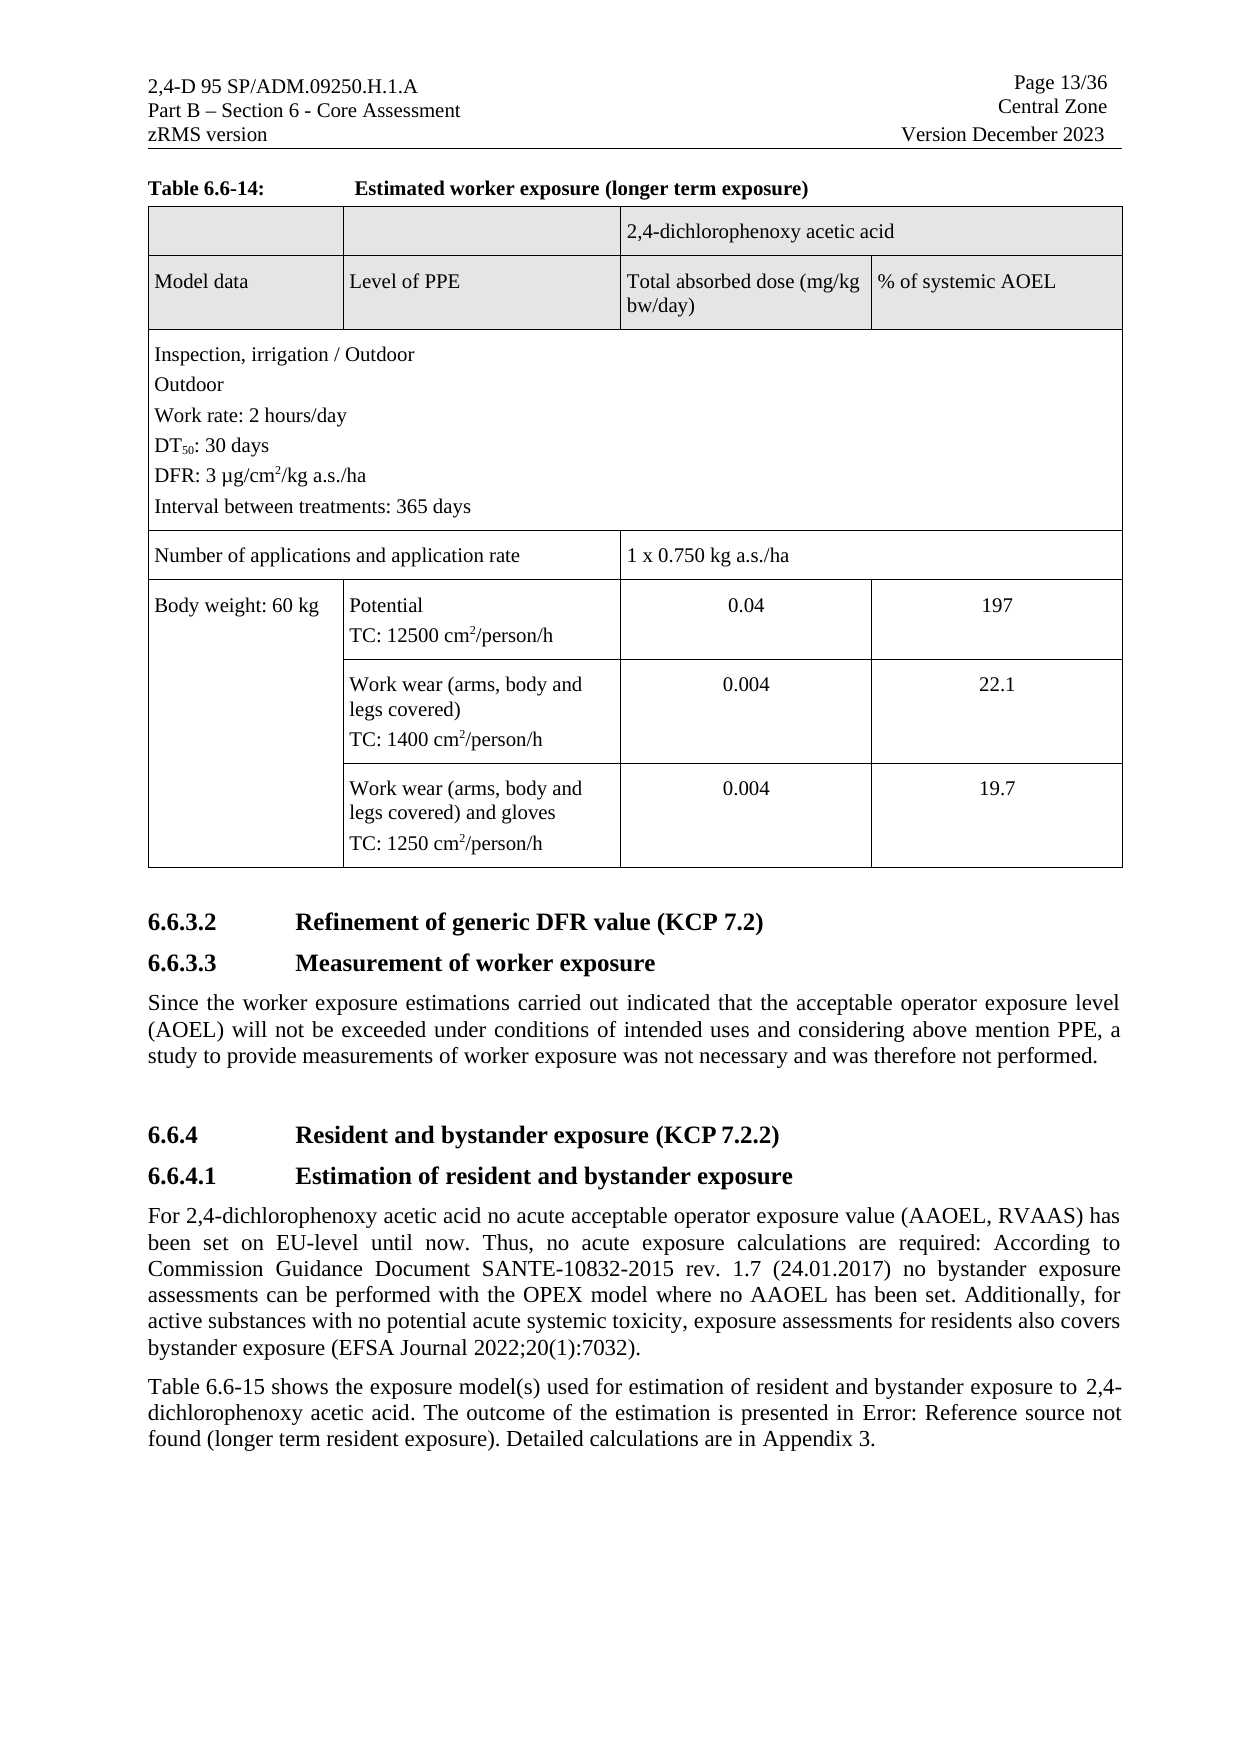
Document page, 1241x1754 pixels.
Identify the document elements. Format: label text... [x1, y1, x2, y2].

table_cell 19.7 [872, 764, 1122, 867]
table_cell 0.004 [621, 764, 871, 867]
table_cell Level of PPE [344, 256, 620, 329]
table_cell Inspection, irrigation / Outdoor Outdoor Work rate: 2 hours/day DT50: 30 days DFR: 3 µg/cm2/kg a.s./ha Interval between treatments: 365 days [149, 330, 1122, 530]
text Since the worker exposure estimations carried out indicated that the acceptable operator exposure level (AOEL) will not be exceeded under conditions of intended uses and considering above mention PPE, a study to provide measurements of worker exposure was not necessary and was therefore not performed. [148, 989, 1122, 1068]
subtitle Resident and bystander exposure (KCP 7.2.2) [148, 1120, 1122, 1148]
table_header [149, 207, 343, 255]
table_cell Model data [149, 256, 343, 329]
subtitle Refinement of generic DFR value (KCP 7.2) [148, 907, 1122, 936]
table_cell Potential TC: 12500 cm2/person/h [344, 580, 620, 659]
table_cell % of systemic AOEL [872, 256, 1122, 329]
table_cell Total absorbed dose (mg/kg bw/day) [621, 256, 871, 329]
table_header 2,4-dichlorophenoxy acetic acid [621, 207, 1122, 255]
table_cell 197 [872, 580, 1122, 659]
table_cell 1 x 0.750 kg a.s./ha [621, 531, 1122, 579]
text For 2,4-dichlorophenoxy acetic acid no acute acceptable operator exposure value (AAOEL, RVAAS) has been set on EU-level until now. Thus, no acute exposure calculations are required: According to Commission Guidance Document SANTE-10832-2015 rev. 1.7 (24.01.2017) no bystander exposure assessments can be performed with the OPEX model where no AAOEL has been set. Additionally, for active substances with no potential acute systemic toxicity, exposure assessments for residents also covers bystander exposure (EFSA Journal 2022;20(1):7032). [148, 1202, 1122, 1360]
table_header [344, 207, 620, 255]
table_cell 22.1 [872, 660, 1122, 763]
table_cell 0.04 [621, 580, 871, 659]
table_cell Work wear (arms, body and legs covered) and gloves TC: 1250 cm2/person/h [344, 764, 620, 867]
table_cell Work wear (arms, body and legs covered) TC: 1400 cm2/person/h [344, 660, 620, 763]
table_cell Number of applications and application rate [149, 531, 620, 579]
table_cell 0.004 [621, 660, 871, 763]
table_cell Body weight: 60 kg [149, 580, 343, 867]
subtitle Estimation of resident and bystander exposure [148, 1161, 1122, 1190]
subtitle Measurement of worker exposure [148, 948, 1122, 977]
